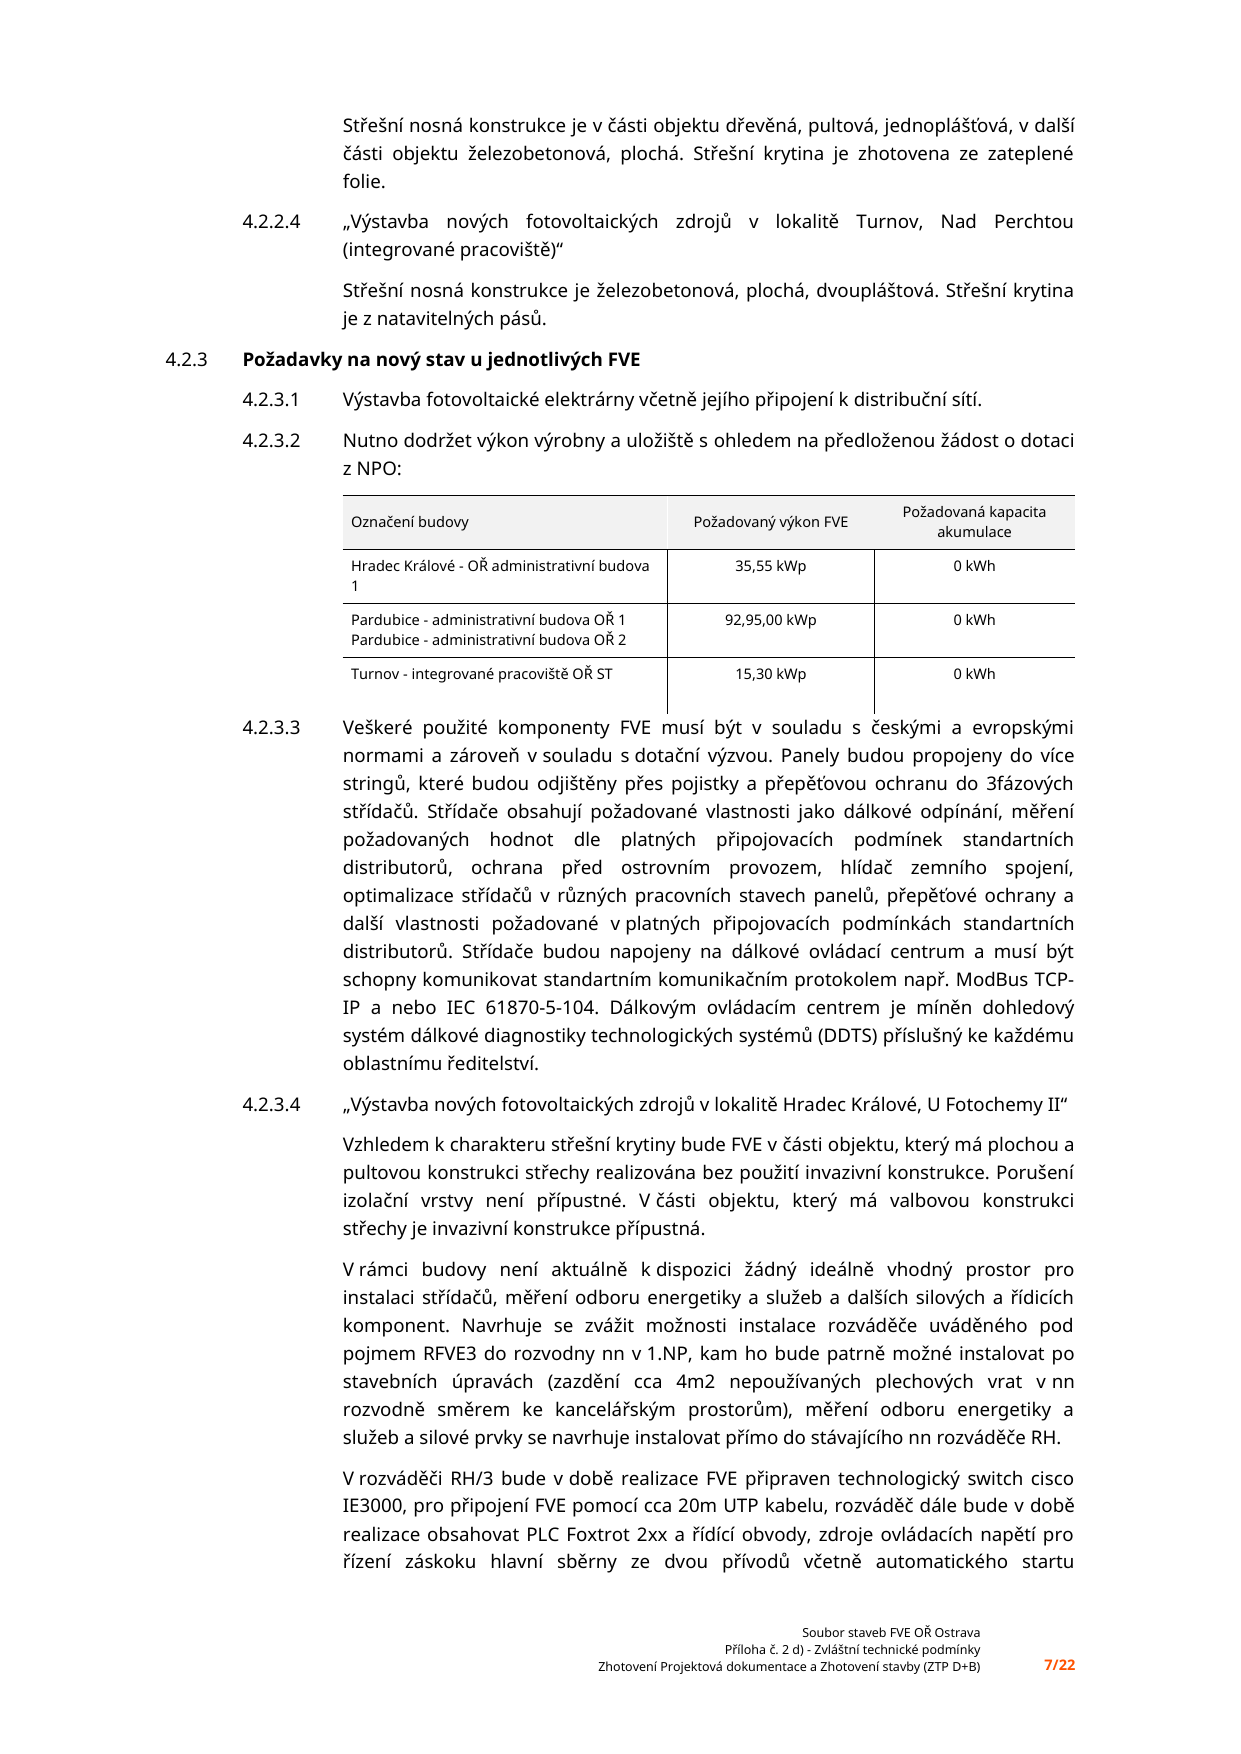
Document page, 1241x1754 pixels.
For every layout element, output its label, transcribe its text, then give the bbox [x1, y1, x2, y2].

list Střešní nosná konstrukce je v části objektu dřevěná, pultová, jednoplášťová, v další části objektu železobetonová, plochá. Střešní krytina je zhotovena ze zateplené folie. [343, 112, 1075, 194]
list Střešní nosná konstrukce je železobetonová, plochá, dvoupláštová. Střešní krytina je z natavitelných pásů. [343, 277, 1075, 331]
table_cell Hradec Králové - OŘ administrativní budova 1 [343, 550, 667, 603]
table_cell 0 kWh [875, 550, 1075, 603]
list Vzhledem k charakteru střešní krytiny bude FVE v části objektu, který má plochou a pultovou konstrukci střechy realizována bez použití invazivní konstrukce. Porušení izolační vrstvy není přípustné. V části objektu, který má valbovou konstrukci střechy je invazivní konstrukce přípustná. [343, 1132, 1075, 1241]
table_cell 0 kWh [875, 604, 1075, 657]
table_cell 0 kWh [875, 658, 1075, 714]
table_cell Pardubice - administrativní budova OŘ 1 Pardubice - administrativní budova OŘ 2 [343, 604, 667, 657]
table_cell 35,55 kWp [668, 550, 874, 603]
table_header Požadovaný výkon FVE [668, 496, 874, 549]
text Výstavba fotovoltaické elektrárny včetně jejího připojení k distribuční sítí. [242, 386, 1075, 412]
text „Výstavba nových fotovoltaických zdrojů v lokalitě Hradec Králové, U Fotochemy II“ [242, 1091, 1075, 1117]
list V rámci budovy není aktuálně k dispozici žádný ideálně vhodný prostor pro instalaci střídačů, měření odboru energetiky a služeb a dalších silových a řídicích komponent. Navrhuje se zvážit možnosti instalace rozváděče uváděného pod pojmem RFVE3 do rozvodny nn v 1.NP, kam ho bude patrně možné instalovat po stavebních úpravách (zazdění cca 4m2 nepoužívaných plechových vrat v nn rozvodně směrem ke kancelářským prostorům), měření odboru energetiky a služeb a silové prvky se navrhuje instalovat přímo do stávajícího nn rozváděče RH. [343, 1256, 1075, 1450]
table_header Požadovaná kapacita akumulace [874, 496, 1075, 549]
text Veškeré použité komponenty FVE musí být v souladu s českými a evropskými normami a zároveň v souladu s dotační výzvou. Panely budou propojeny do více stringů, které budou odjištěny přes pojistky a přepěťovou ochranu do 3fázových střídačů. Střídače obsahují požadované vlastnosti jako dálkové odpínání, měření požadovaných hodnot dle platných připojovacích podmínek standartních distributorů, ochrana před ostrovním provozem, hlídač zemního spojení, optimalizace střídačů v různých pracovních stavech panelů, přepěťové ochrany a další vlastnosti požadované v platných připojovacích podmínkách standartních distributorů. Střídače budou napojeny na dálkové ovládací centrum a musí být schopny komunikovat standartním komunikačním protokolem např. ModBus TCP-IP a nebo IEC 61870-5-104. Dálkovým ovládacím centrem je míněn dohledový systém dálkové diagnostiky technologických systémů (DDTS) příslušný ke každému oblastnímu ředitelství. [242, 714, 1075, 1076]
text „Výstavba nových fotovoltaických zdrojů v lokalitě Turnov, Nad Perchtou (integrované pracoviště)“ [242, 209, 1075, 262]
table_header Označení budovy [343, 496, 667, 549]
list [343, 1465, 1075, 1574]
table_cell Turnov - integrované pracoviště OŘ ST [343, 658, 667, 714]
table_cell 92,95,00 kWp [668, 604, 874, 657]
text Nutno dodržet výkon výrobny a uložiště s ohledem na předloženou žádost o dotaci z NPO: [242, 427, 1075, 480]
text Požadavky na nový stav u jednotlivých FVE [165, 346, 1075, 371]
table_cell 15,30 kWp [668, 658, 874, 714]
